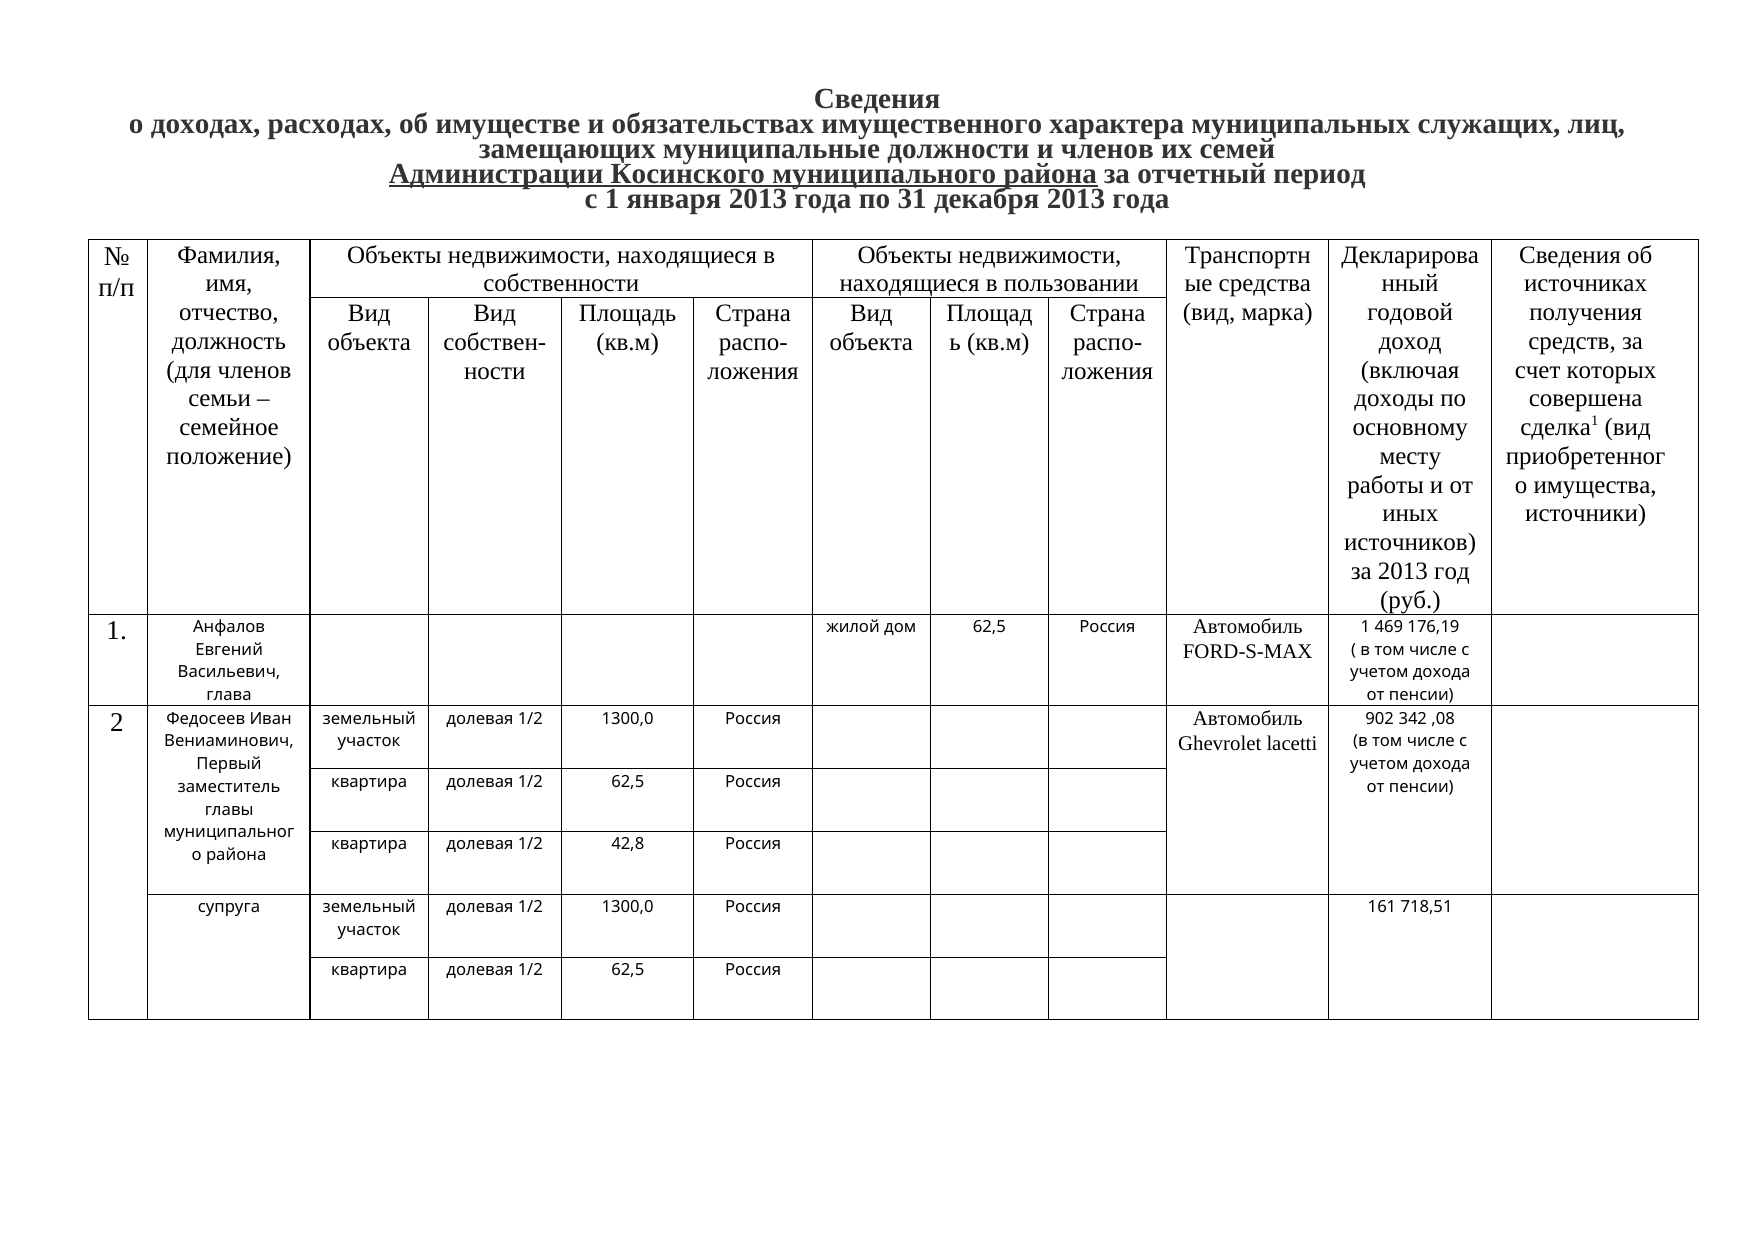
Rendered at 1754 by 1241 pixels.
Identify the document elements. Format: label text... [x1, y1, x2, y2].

table_cell супруга [148, 895, 309, 1019]
table_cell 42,8 [562, 832, 693, 894]
table_cell Россия [694, 706, 812, 768]
table_cell [813, 958, 930, 1019]
table_cell [429, 615, 561, 705]
table_header Декларированный годовой доход (включая доходы по основному месту работы и от иных источников) за 2013 год (руб.) [1329, 240, 1491, 613]
table_cell [311, 615, 428, 705]
table_cell [1492, 615, 1698, 705]
table_cell 161 718,51 [1329, 895, 1491, 1019]
table_header № п/п [89, 240, 147, 613]
table_header Сведения об источниках получения средств, за счет которых совершена сделка1 (вид приобретенного имущества, источники) [1492, 240, 1698, 613]
table_cell земельный участок [311, 895, 428, 957]
table_cell квартира [311, 958, 428, 1019]
table_cell [1049, 895, 1166, 957]
table_cell 2 [89, 706, 147, 1019]
table_cell Страна распо-ложения [1049, 298, 1166, 613]
table_cell 1300,0 [562, 706, 693, 768]
table_cell долевая 1/2 [429, 958, 561, 1019]
table_cell [1492, 895, 1698, 1019]
table_cell Россия [694, 958, 812, 1019]
table_cell [931, 958, 1048, 1019]
table_cell 1300,0 [562, 895, 693, 957]
table_cell Анфалов Евгений Васильевич, глава [148, 615, 309, 705]
table_cell [813, 769, 930, 831]
table_cell [931, 832, 1048, 894]
table_cell Россия [694, 895, 812, 957]
table_cell 902 342 ,08 (в том числе с учетом дохода от пенсии) [1329, 706, 1491, 894]
table_cell квартира [311, 769, 428, 831]
table_cell [1492, 706, 1698, 894]
table_cell квартира [311, 832, 428, 894]
table_cell [1049, 706, 1166, 768]
table_cell Россия [694, 769, 812, 831]
table_cell [931, 769, 1048, 831]
table_header Фамилия, имя, отчество, должность (для членов семьи – семейное положение) [148, 240, 309, 613]
table_cell Вид объекта [311, 298, 428, 613]
table_cell Страна распо-ложения [694, 298, 812, 613]
table_cell Россия [694, 832, 812, 894]
table_cell Федосеев Иван Вениаминович, Первый заместитель главы муниципального района [148, 706, 309, 894]
table_cell [1049, 769, 1166, 831]
table_cell долевая 1/2 [429, 895, 561, 957]
table_cell 62,5 [931, 615, 1048, 705]
table_cell жилой дом [813, 615, 930, 705]
table_cell [813, 706, 930, 768]
table_cell Автомобиль FORD-S-MAX [1167, 615, 1328, 705]
table_cell 1. [89, 615, 147, 705]
table_cell [813, 832, 930, 894]
table_cell [694, 615, 812, 705]
table_cell 62,5 [562, 769, 693, 831]
table_cell долевая 1/2 [429, 769, 561, 831]
table_cell [931, 706, 1048, 768]
table_cell земельный участок [311, 706, 428, 768]
table_cell 1 469 176,19 ( в том числе с учетом дохода от пенсии) [1329, 615, 1491, 705]
text о доходах, расходах, об имуществе и обязательствах имущественного характера муниципальных служащих, лиц, замещающих муниципальные должности и членов их семей Администрации Косинского муниципального района за отчетный период [118, 114, 1636, 189]
table_cell Вид собствен-ности [429, 298, 561, 613]
table_header Транспортные средства (вид, марка) [1167, 240, 1328, 613]
table_cell Площадь (кв.м) [562, 298, 693, 613]
table_cell [813, 895, 930, 957]
table_cell [562, 615, 693, 705]
table_cell Россия [1049, 615, 1166, 705]
table_cell Площадь (кв.м) [931, 298, 1048, 613]
table_header Объекты недвижимости, находящиеся в пользовании [813, 240, 1166, 297]
table_header Объекты недвижимости, находящиеся в собственности [311, 240, 812, 297]
table_cell долевая 1/2 [429, 832, 561, 894]
table_cell [1049, 832, 1166, 894]
text с 1 января 2013 года по 31 декабря 2013 года [118, 189, 1636, 214]
table_cell 62,5 [562, 958, 693, 1019]
table_cell [931, 895, 1048, 957]
text Сведения [118, 89, 1636, 114]
table_cell [1167, 895, 1328, 1019]
table_cell долевая 1/2 [429, 706, 561, 768]
table_cell [1049, 958, 1166, 1019]
table_cell Вид объекта [813, 298, 930, 613]
table_cell Автомобиль Ghevrolet lacetti [1167, 706, 1328, 894]
